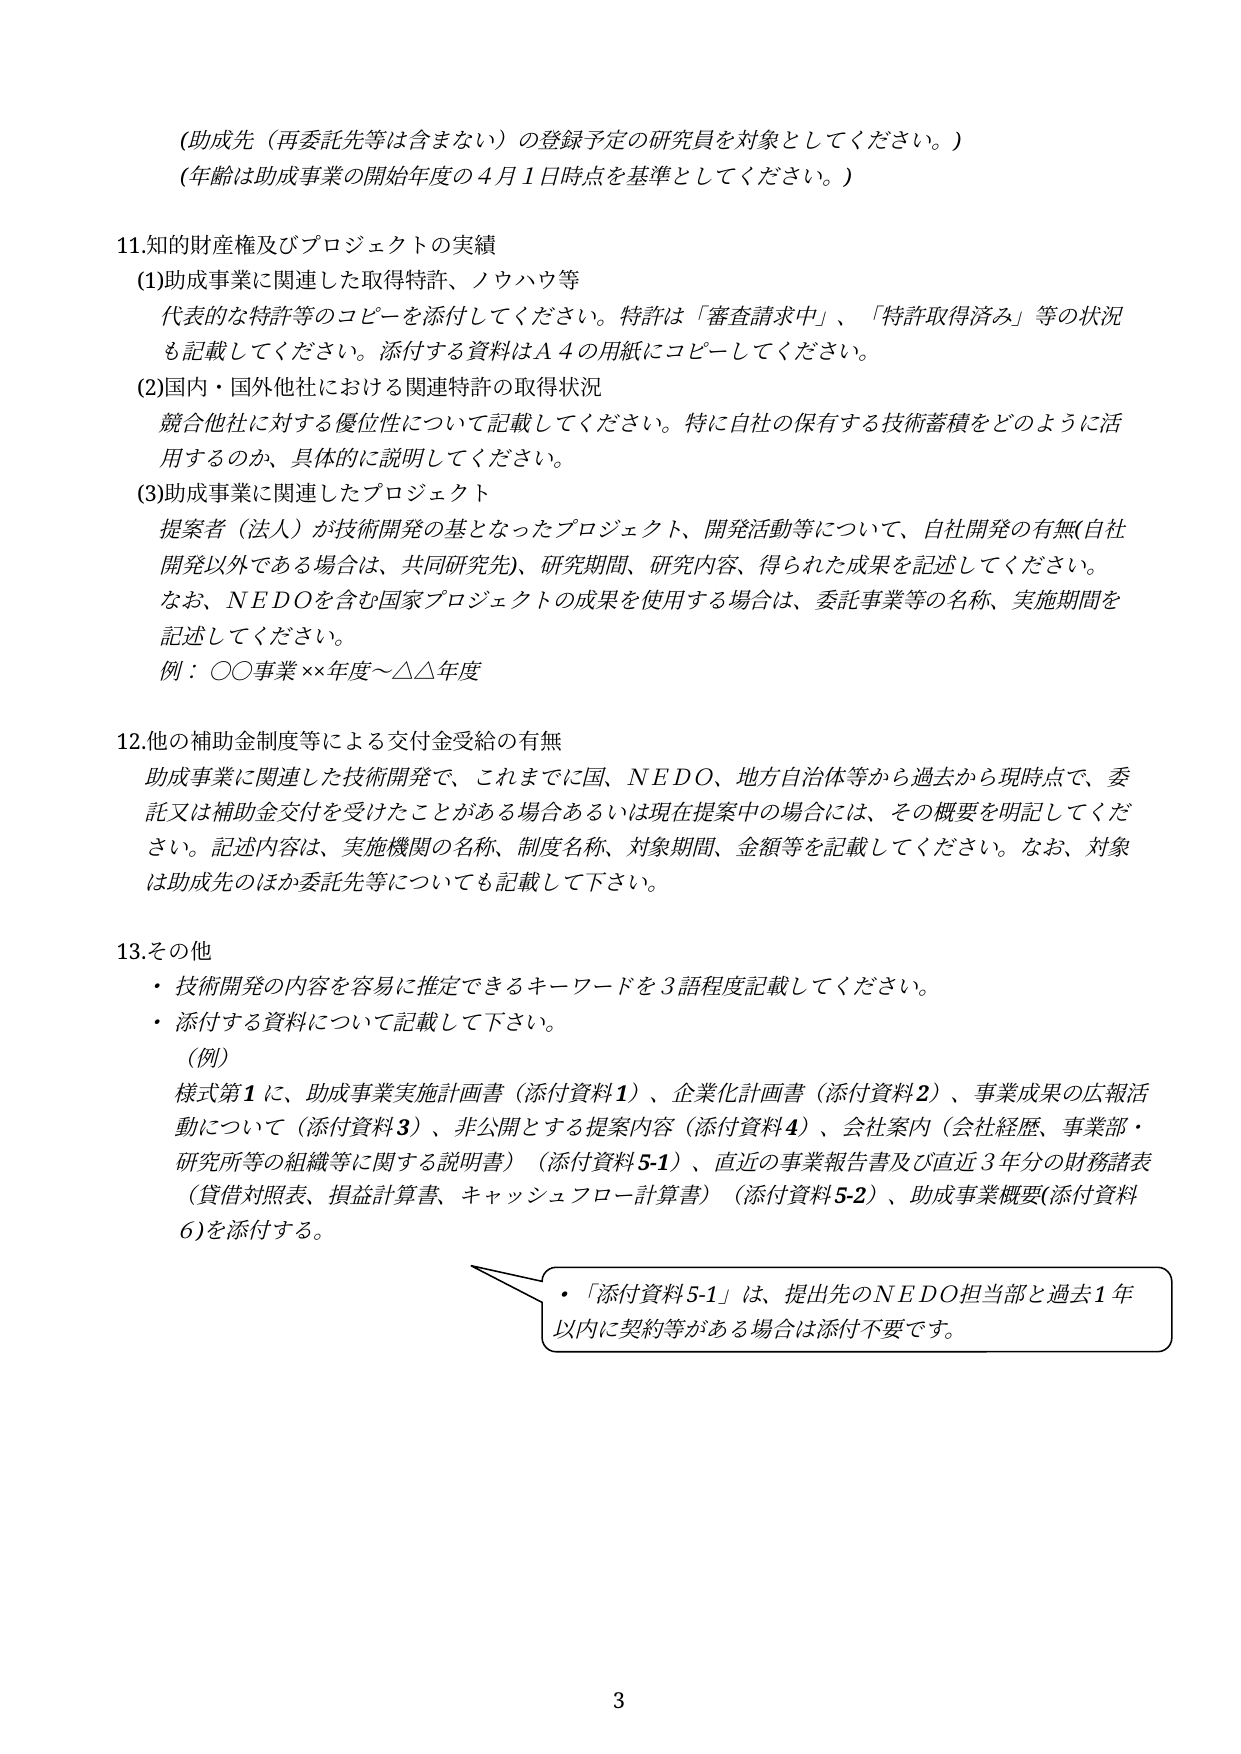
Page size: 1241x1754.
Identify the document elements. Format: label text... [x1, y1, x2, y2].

text (3)助成事業に関連したプロジェクト [137, 477, 1134, 508]
text 助成事業に関連した技術開発で、これまでに国、ＮＥＤＯ、地方自治体等から過去から現時点で、委託又は補助金交付を受けたことがある場合あるいは現在提案中の場合には、その概要を明記してください。記述内容は、実施機関の名称、制度名称、対象期間、金額等を記載してください。なお、対象は助成先のほか委託先等についても記載して下さい。 [144, 760, 1134, 897]
text (2)国内・国外他社における関連特許の取得状況 [137, 370, 1134, 401]
text 13.その他 [116, 934, 1167, 966]
text (助成先（再委託先等は含まない）の登録予定の研究員を対象としてください。) [180, 123, 1134, 155]
text 12.他の補助金制度等による交付金受給の有無 [116, 724, 1134, 756]
text 11.知的財産権及びプロジェクトの実績 [116, 229, 1167, 260]
list 技術開発の内容を容易に推定できるキーワードを３語程度記載してください。 [144, 969, 1134, 1001]
text 様式第1 に、助成事業実施計画書（添付資料1）、企業化計画書（添付資料2）、事業成果の広報活動について（添付資料3）、非公開とする提案内容（添付資料4）、会社案内（会社経歴、事業部・研究所等の組織等に関する説明書）（添付資料5-1）、直近の事業報告書及び直近３年分の財務諸表（貸借対照表、損益計算書、キャッシュフロー計算書）（添付資料5-2）、助成事業概要(添付資料６)を添付する。 [173, 1077, 1167, 1244]
text (年齢は助成事業の開始年度の４月１日時点を基準としてください。) [180, 159, 1134, 191]
text 競合他社に対する優位性について記載してください。特に自社の保有する技術蓄積をどのように活用するのか、具体的に説明してください。 [158, 406, 1134, 472]
text 提案者（法人）が技術開発の基となったプロジェクト、開発活動等について、自社開発の有無(自社開発以外である場合は、共同研究先)、研究期間、研究内容、得られた成果を記述してください。 [158, 512, 1134, 579]
text なお、ＮＥＤＯを含む国家プロジェクトの成果を使用する場合は、委託事業等の名称、実施期間を記述してください。 [158, 584, 1134, 650]
text 例： ○○事業 ××年度～△△年度 [158, 654, 1134, 686]
text 代表的な特許等のコピーを添付してください。特許は「審査請求中」、「特許取得済み」等の状況も記載してください。添付する資料はＡ４の用紙にコピーしてください。 [159, 299, 1134, 366]
text （例） [173, 1041, 1134, 1072]
text (1)助成事業に関連した取得特許、ノウハウ等 [137, 263, 1134, 295]
list 添付する資料について記載して下さい。 [144, 1005, 1134, 1037]
